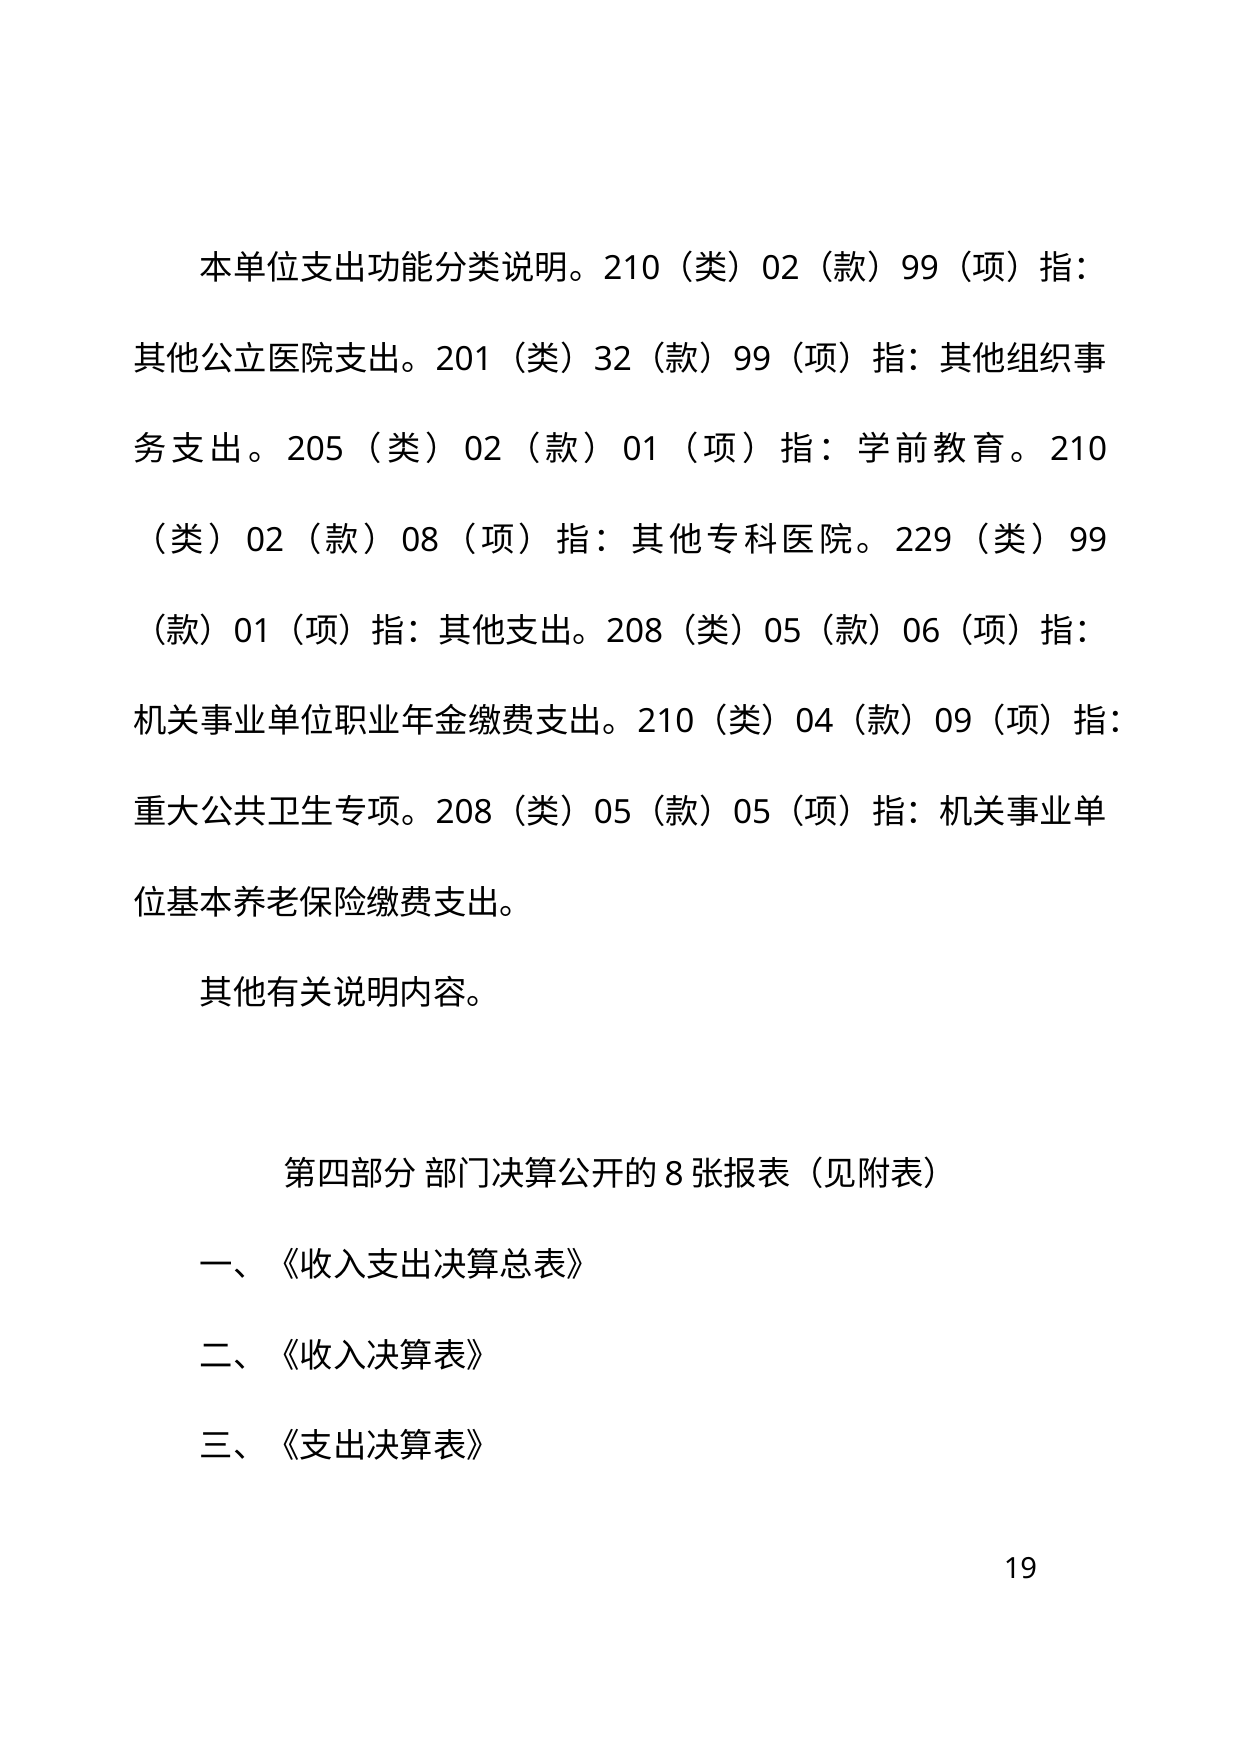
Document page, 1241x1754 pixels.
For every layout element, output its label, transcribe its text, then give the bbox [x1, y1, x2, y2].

text 本单位支出功能分类说明。210（类）02（款）99（项）指：其他公立医院支出。201（类）32（款）99（项）指：其他组织事务支出。205（类）02（款）01（项）指：学前教育。210（类）02（款）08（项）指：其他专科医院。229（类）99（款）01（项）指：其他支出。208（类）05（款）06（项）指：机关事业单位职业年金缴费支出。210（类）04（款）09（项）指：重大公共卫生专项。208（类）05（款）05（项）指：机关事业单位基本养老保险缴费支出。 [133, 220, 1107, 945]
text 三、《支出决算表》 [133, 1398, 1107, 1489]
text 第四部分 部门决算公开的8张报表（见附表） [133, 1126, 1107, 1217]
text 二、《收入决算表》 [133, 1307, 1107, 1398]
text 其他有关说明内容。 [133, 945, 1107, 1036]
text 一、《收入支出决算总表》 [133, 1217, 1107, 1307]
